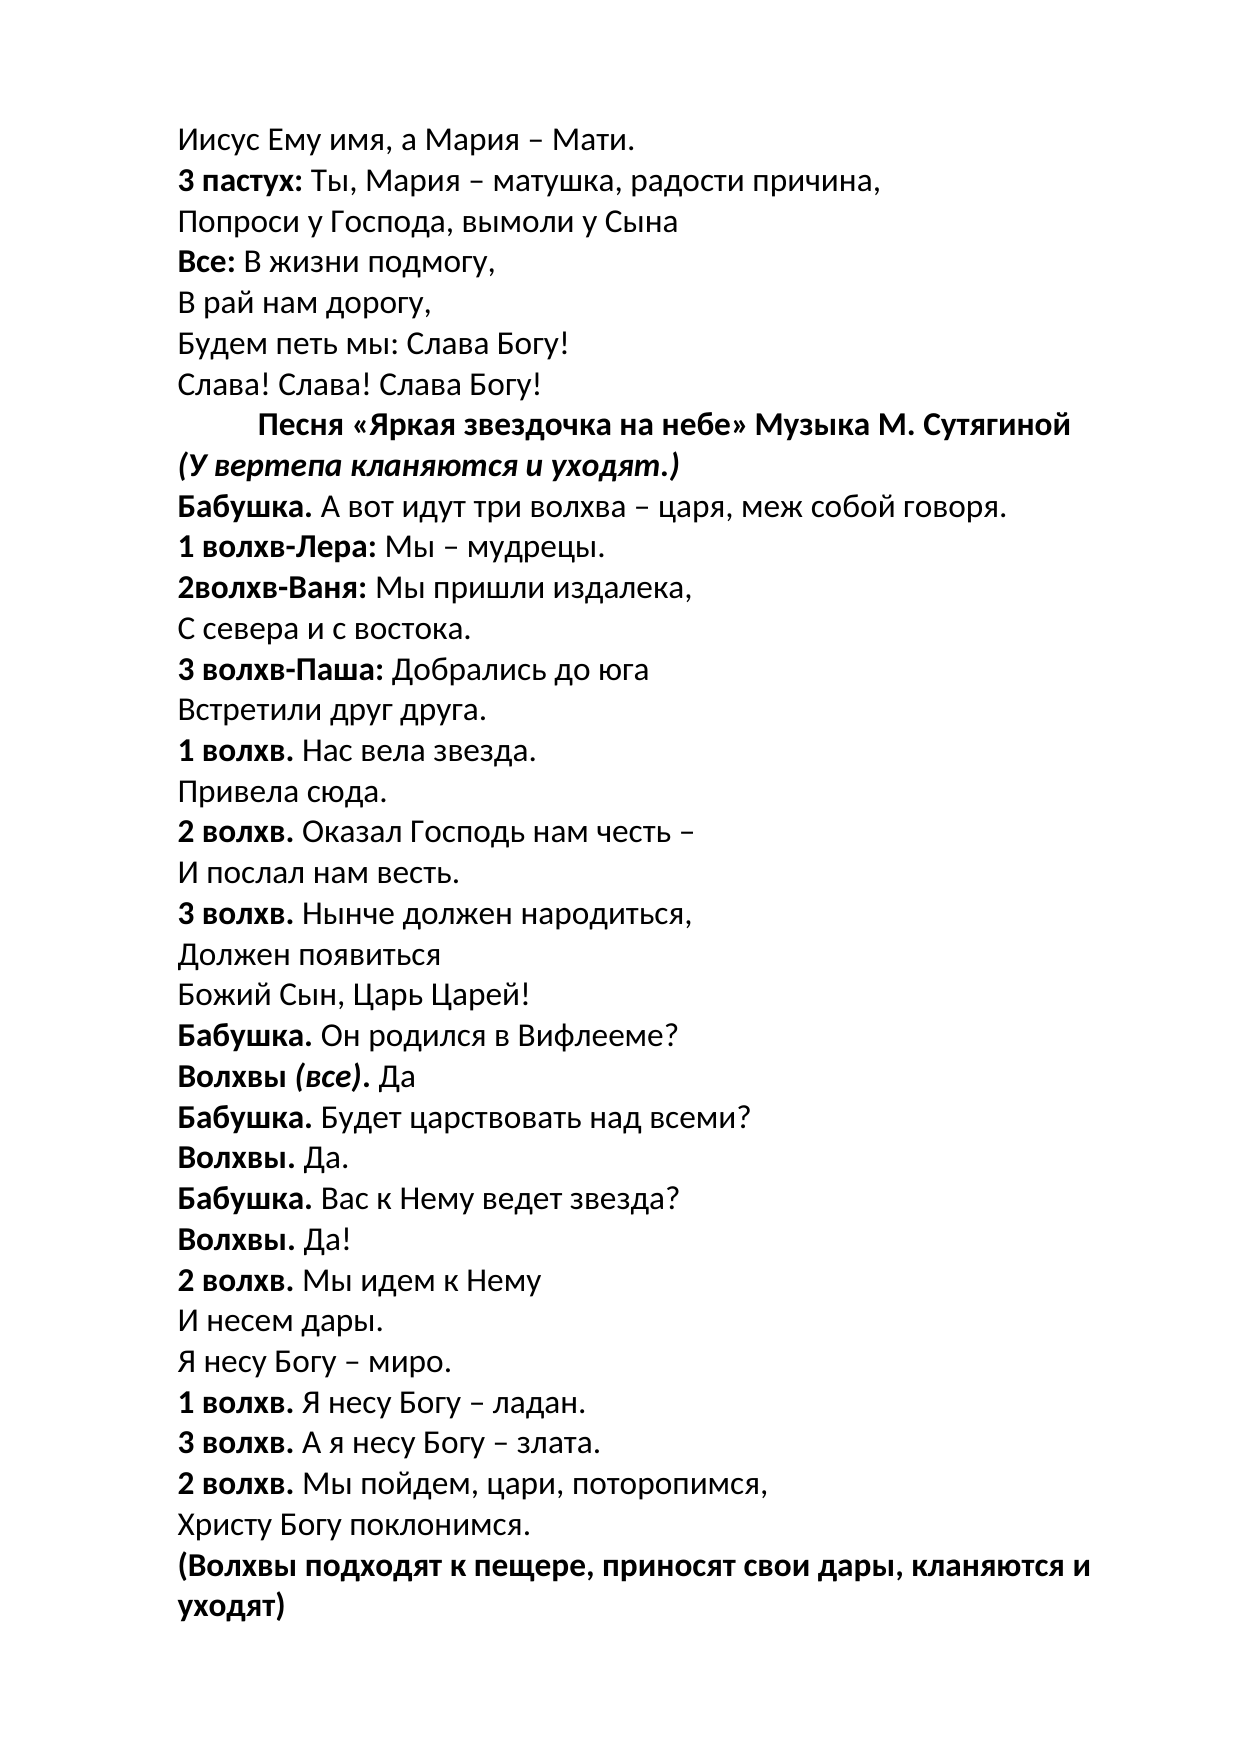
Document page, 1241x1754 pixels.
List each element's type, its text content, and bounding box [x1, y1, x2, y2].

text Слава! Слава! Слава Богу! [177, 362, 1152, 403]
text И несем дары. [177, 1299, 1152, 1340]
text 2 волхв. Мы пойдем, цари, поторопимся, [177, 1462, 1152, 1503]
text Божий Сын, Царь Царей! [177, 973, 1152, 1014]
text 2волхв-Ваня: Мы пришли издалека, [177, 566, 1152, 607]
text 3 волхв. А я несу Богу – злата. [177, 1421, 1152, 1462]
text Будем петь мы: Слава Богу! [177, 322, 1152, 362]
text Встретили друг друга. [177, 688, 1152, 729]
text 2 волхв. Оказал Господь нам честь – [177, 811, 1152, 851]
text Я несу Богу – миро. [177, 1340, 1152, 1381]
text Бабушка. Будет царствовать над всеми? [177, 1096, 1152, 1136]
text Волхвы. Да. [177, 1136, 1152, 1177]
text Песня «Яркая звездочка на небе» Музыка М. Сутягиной [177, 403, 1152, 444]
text Иисус Ему имя, а Мария – Мати. [177, 118, 1152, 159]
text Волхвы. Да! [177, 1218, 1152, 1258]
text Бабушка. А вот идут три волхва – царя, меж собой говоря. [177, 485, 1152, 525]
text Бабушка. Вас к Нему ведет звезда? [177, 1177, 1152, 1218]
text 1 волхв. Нас вела звезда. [177, 729, 1152, 770]
text 2 волхв. Мы идем к Нему [177, 1258, 1152, 1299]
text Христу Богу поклонимся. [177, 1503, 1152, 1544]
text С севера и с востока. [177, 607, 1152, 648]
text (Волхвы подходят к пещере, приносят свои дары, кланяются и уходят) [177, 1544, 1152, 1625]
text 1 волхв. Я несу Богу – ладан. [177, 1381, 1152, 1421]
text В рай нам дорогу, [177, 281, 1152, 322]
text И послал нам весть. [177, 851, 1152, 892]
text 3 волхв. Нынче должен народиться, [177, 892, 1152, 933]
text Попроси у Господа, вымоли у Сына [177, 199, 1152, 240]
text (У вертепа кланяются и уходят.) [177, 444, 1152, 485]
text 1 волхв-Лера: Мы – мудрецы. [177, 525, 1152, 566]
text Привела сюда. [177, 770, 1152, 811]
text Должен появиться [177, 933, 1152, 973]
text Бабушка. Он родился в Вифлееме? [177, 1014, 1152, 1055]
text Все: В жизни подмогу, [177, 240, 1152, 281]
text Волхвы (все). Да [177, 1055, 1152, 1096]
text 3 пастух: Ты, Мария – матушка, радости причина, [177, 159, 1152, 199]
text 3 волхв-Паша: Добрались до юга [177, 648, 1152, 688]
